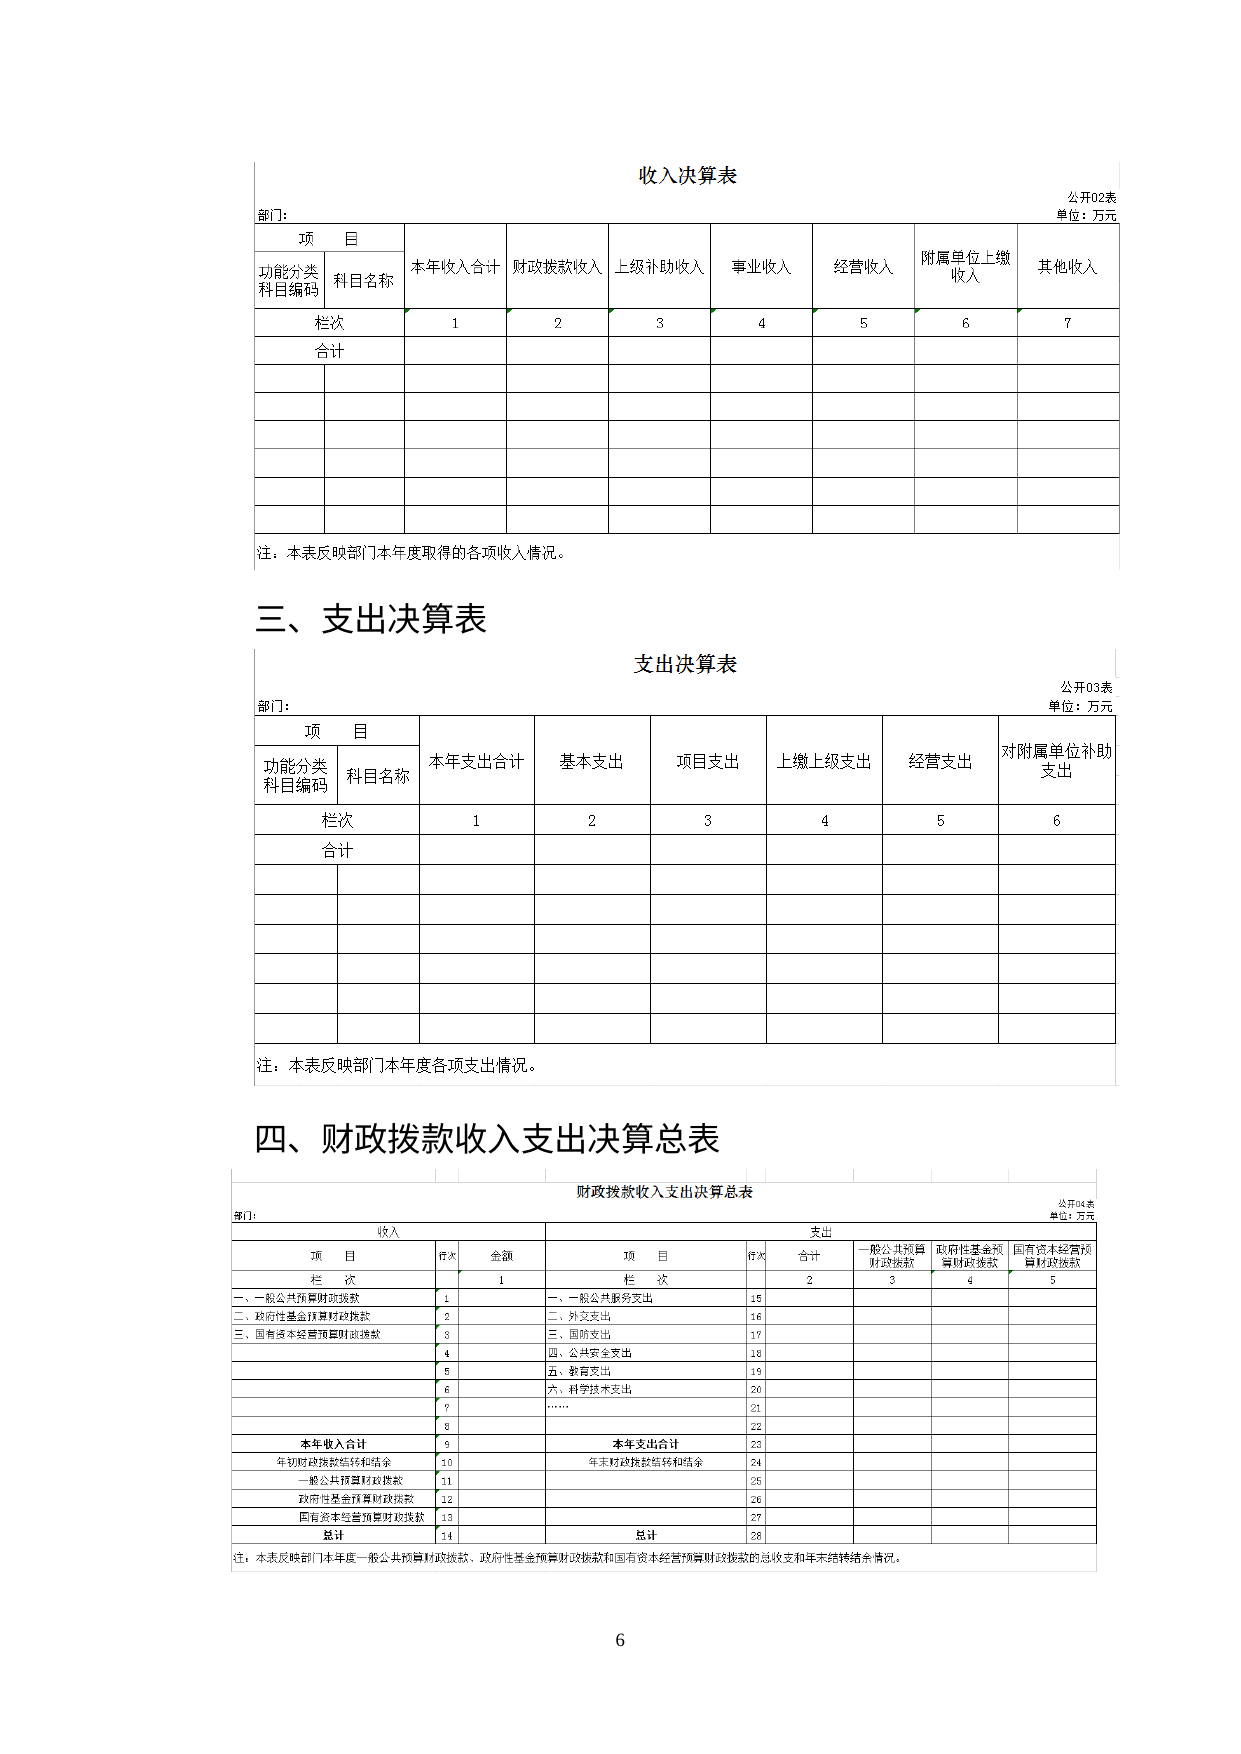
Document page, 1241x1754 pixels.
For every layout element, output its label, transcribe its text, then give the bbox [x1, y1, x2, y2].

picture [254, 162, 1120, 570]
text 三、支出决算表 [254, 584, 1053, 649]
picture [231, 1169, 1098, 1572]
picture [254, 649, 1120, 1086]
text 四、财政拨款收入支出决算总表 [187, 1104, 1053, 1169]
